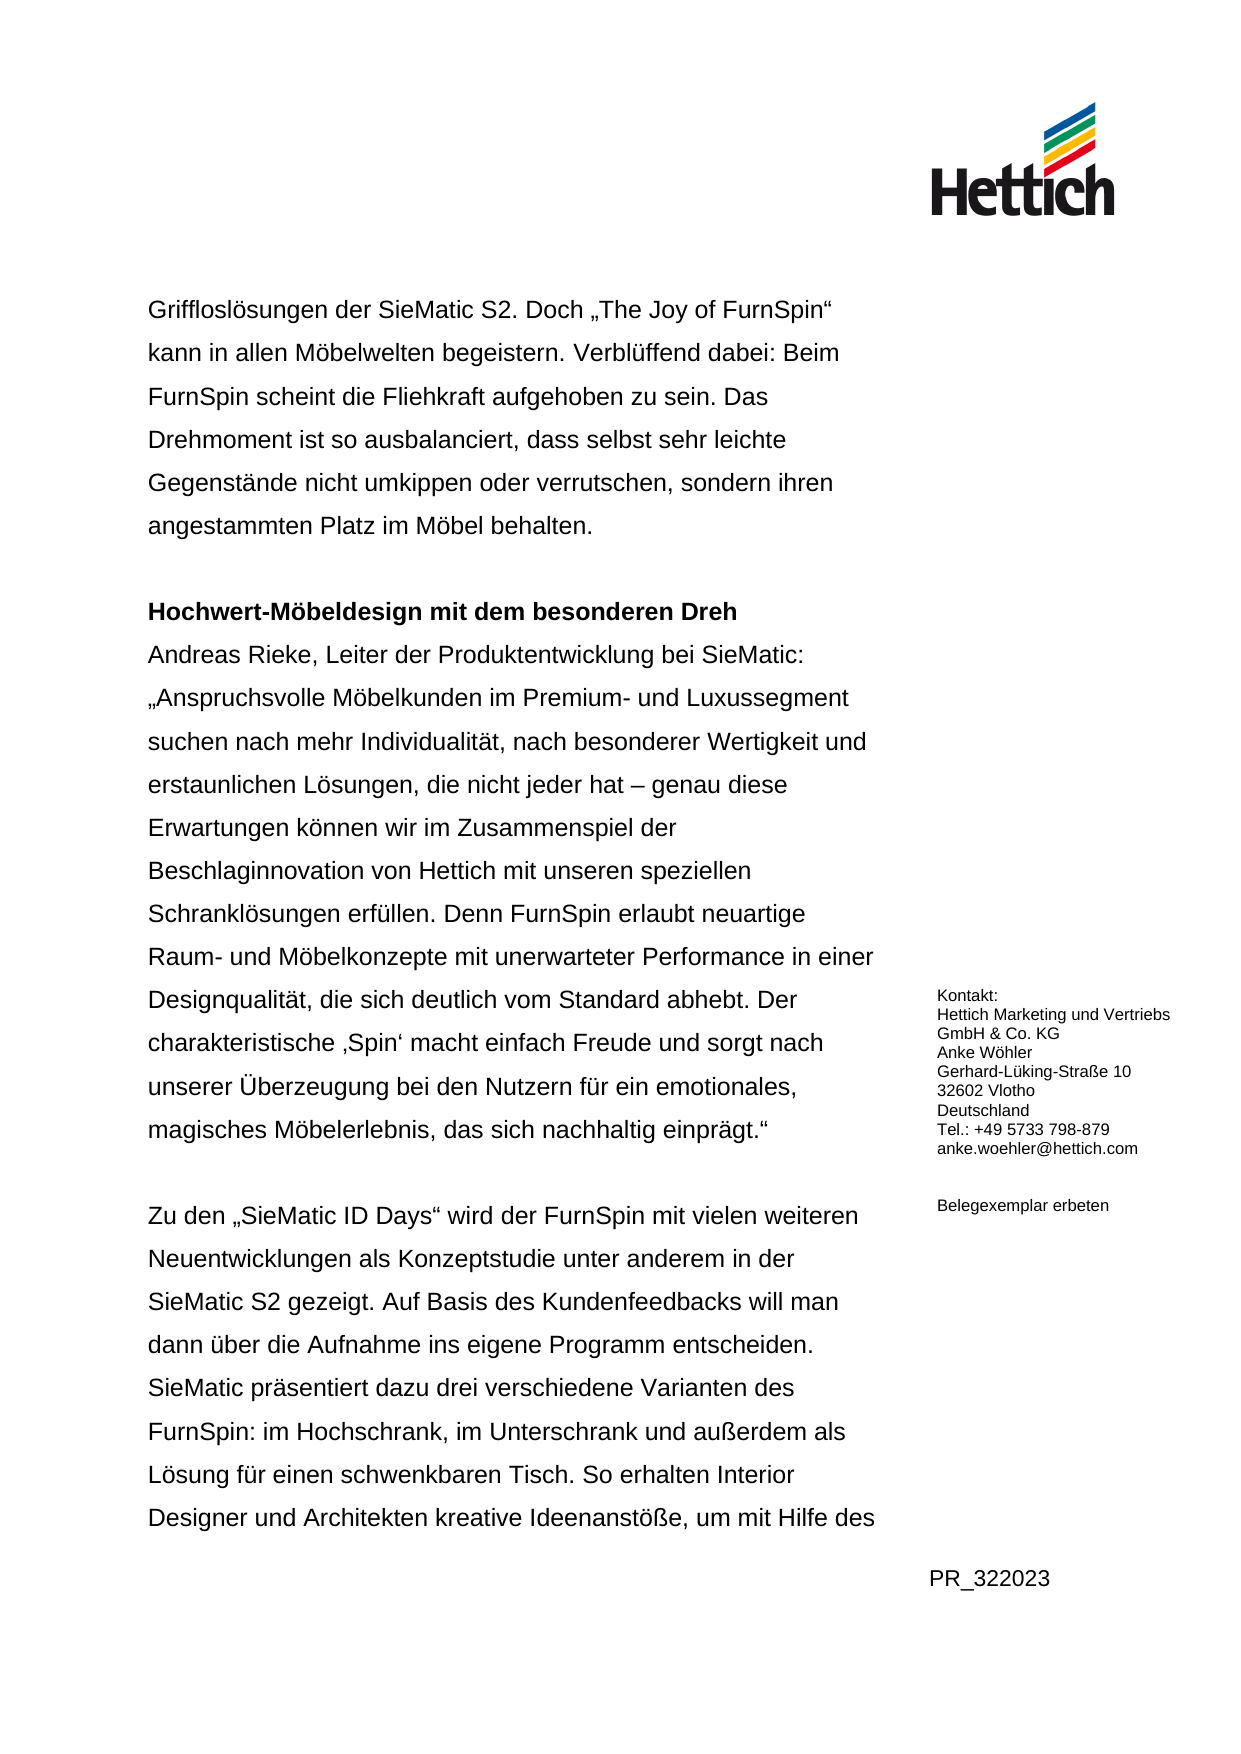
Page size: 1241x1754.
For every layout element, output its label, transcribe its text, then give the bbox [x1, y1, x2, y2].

text Andreas Rieke, Leiter der Produktentwicklung bei SieMatic: „Anspruchsvolle Möbelkunden im Premium- und Luxussegment suchen nach mehr Individualität, nach besonderer Wertigkeit und erstaunlichen Lösungen, die nicht jeder hat – genau diese Erwartungen können wir im Zusammenspiel der Beschlaginnovation von Hettich mit unseren speziellen Schranklösungen erfüllen. Denn FurnSpin erlaubt neuartige Raum- und Möbelkonzepte mit unerwarteter Performance in einer Designqualität, die sich deutlich vom Standard abhebt. Der charakteristische ‚Spin‘ macht einfach Freude und sorgt nach unserer Überzeugung bei den Nutzern für ein emotionales, magisches Möbelerlebnis, das sich nachhaltig einprägt.“ [148, 640, 886, 1143]
picture [0, 21, 1239, 278]
text Hochwert-Möbeldesign mit dem besonderen Dreh [148, 554, 886, 626]
